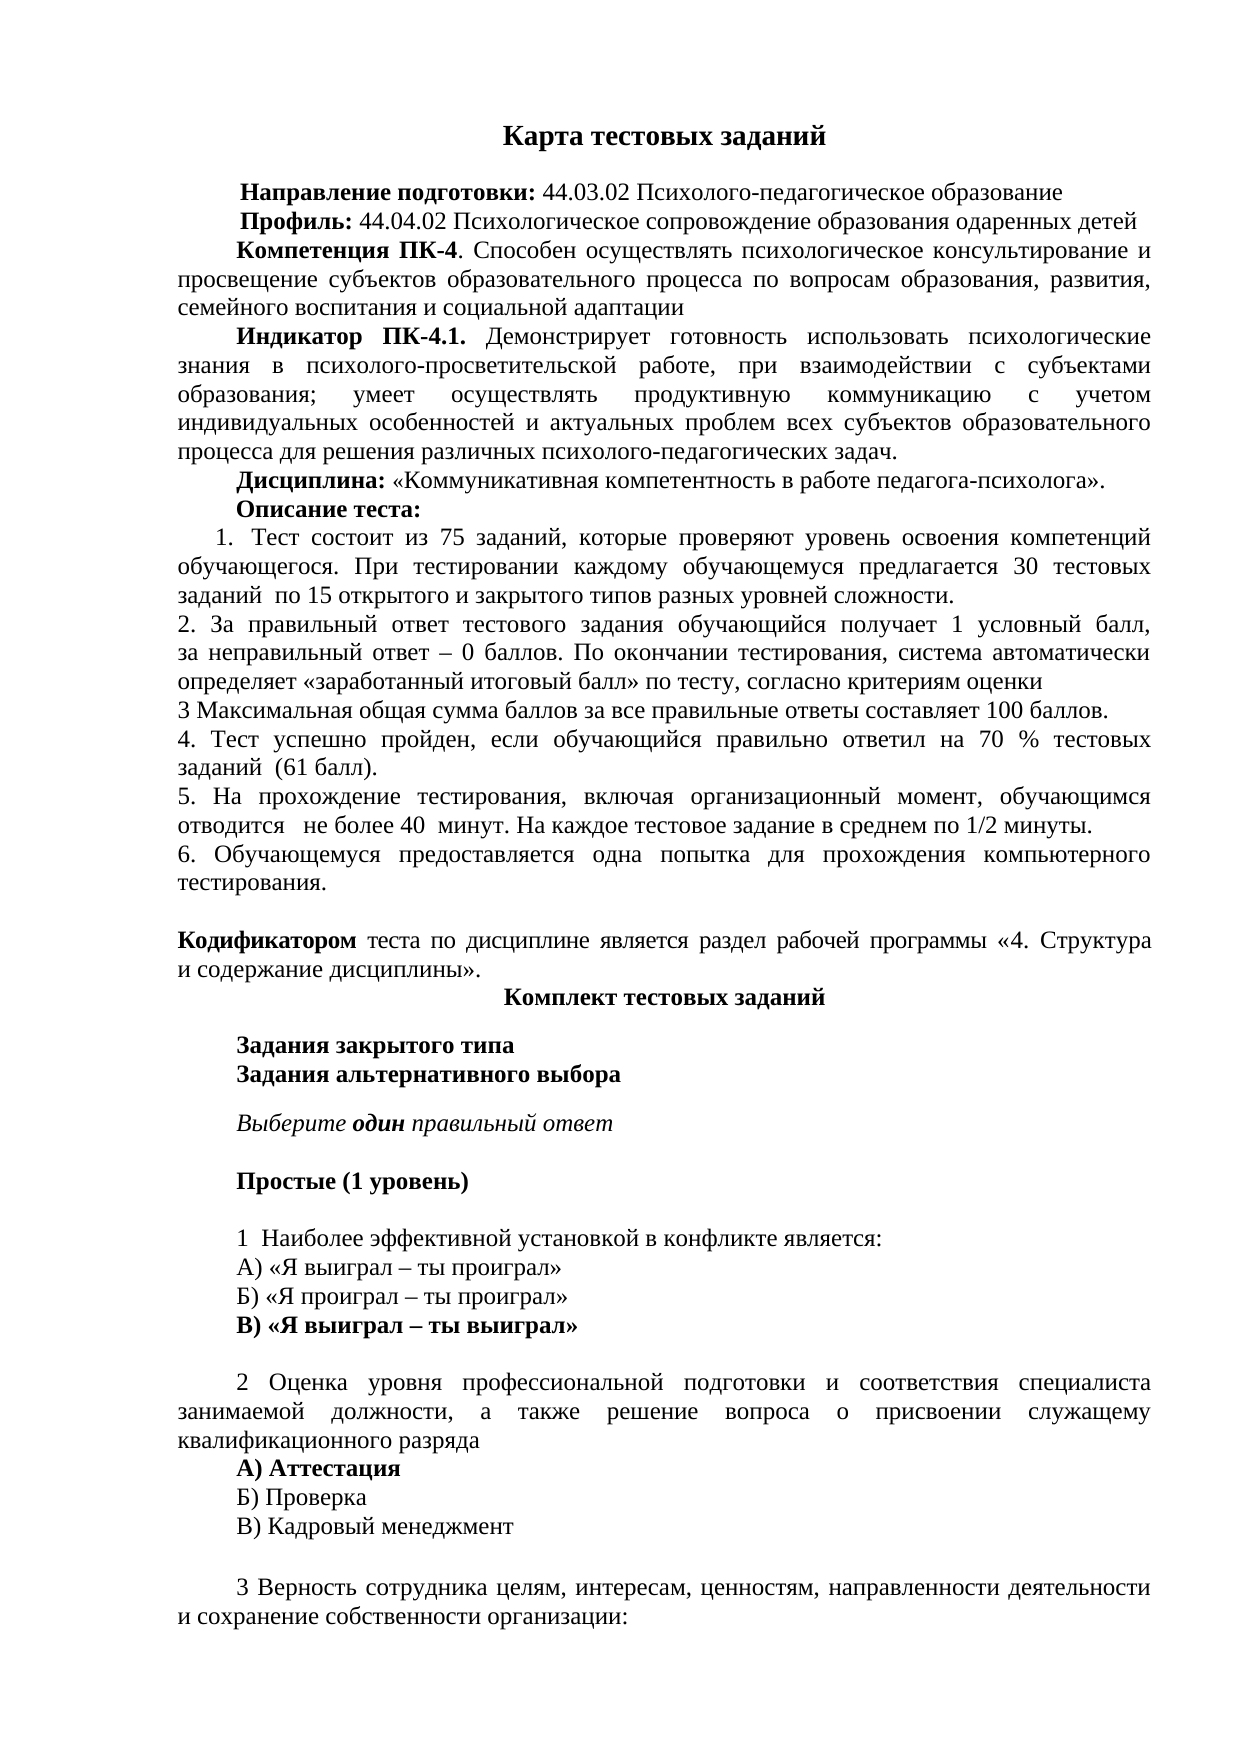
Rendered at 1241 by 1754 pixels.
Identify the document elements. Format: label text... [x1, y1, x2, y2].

text Комплект тестовых заданий [177, 982, 1152, 1011]
list Б) Проверка [177, 1482, 1152, 1511]
list А) Аттестация [177, 1453, 1152, 1482]
text Профиль: 44.04.02 Психологическое сопровождение образования одаренных детей [177, 206, 1152, 235]
text 4. Тест успешно пройден, если обучающийся правильно ответил на 70 % тестовых заданий (61 балл). [177, 724, 1152, 781]
text Индикатор ПК-4.1. Демонстрирует готовность использовать психологические знания в психолого-просветительской работе, при взаимодействии с субъектами образования; умеет осуществлять продуктивную коммуникацию с учетом индивидуальных особенностей и актуальных проблем всех субъектов образовательного процесса для решения различных психолого-педагогических задач. [177, 321, 1152, 465]
text Компетенция ПК-4. Способен осуществлять психологическое консультирование и просвещение субъектов образовательного процесса по вопросам образования, развития, семейного воспитания и социальной адаптации [177, 235, 1152, 321]
text Выберите один правильный ответ [177, 1108, 1152, 1137]
text Задания альтернативного выбора [177, 1059, 1152, 1088]
text Дисциплина: «Коммуникативная компетентность в работе педагога-психолога». [177, 465, 1152, 494]
list В) «Я выиграл – ты выиграл» [177, 1310, 1152, 1338]
text Кодификатором теста по дисциплине является раздел рабочей программы «4. Структура и содержание дисциплины». [177, 925, 1152, 982]
list 3 Верность сотрудника целям, интересам, ценностям, направленности деятельности и сохранение собственности организации: [177, 1572, 1152, 1630]
list 1 Наиболее эффективной установкой в конфликте является: [177, 1223, 1152, 1252]
list А) «Я выиграл – ты проиграл» [177, 1252, 1152, 1281]
text Направление подготовки: 44.03.02 Психолого-педагогическое образование [177, 177, 1152, 206]
text 5. На прохождение тестирования, включая организационный момент, обучающимся отводится не более 40 минут. На каждое тестовое задание в среднем по 1/2 минуты. [177, 781, 1152, 839]
text 2. За правильный ответ тестового задания обучающийся получает 1 условный балл, за неправильный ответ – 0 баллов. По окончании тестирования, система автоматически определяет «заработанный итоговый балл» по тесту, согласно критериям оценки [177, 609, 1152, 695]
text 3 Максимальная общая сумма баллов за все правильные ответы составляет 100 баллов. [177, 695, 1152, 724]
text Задания закрытого типа [177, 1030, 1152, 1059]
text 6. Обучающемуся предоставляется одна попытка для прохождения компьютерного тестирования. [177, 839, 1152, 896]
list Тест состоит из 75 заданий, которые проверяют уровень освоения компетенций обучающегося. При тестировании каждому обучающемуся предлагается 30 тестовых заданий по 15 открытого и закрытого типов разных уровней сложности. [177, 522, 1152, 609]
text Карта тестовых заданий [177, 118, 1152, 152]
text Описание теста: [177, 494, 1152, 522]
list Б) «Я проиграл – ты проиграл» [177, 1281, 1152, 1310]
list В) Кадровый менеджмент [177, 1511, 1152, 1540]
list 2 Оценка уровня профессиональной подготовки и соответствия специалиста занимаемой должности, а также решение вопроса о присвоении служащему квалификационного разряда [177, 1367, 1152, 1453]
text Простые (1 уровень) [177, 1166, 1152, 1195]
